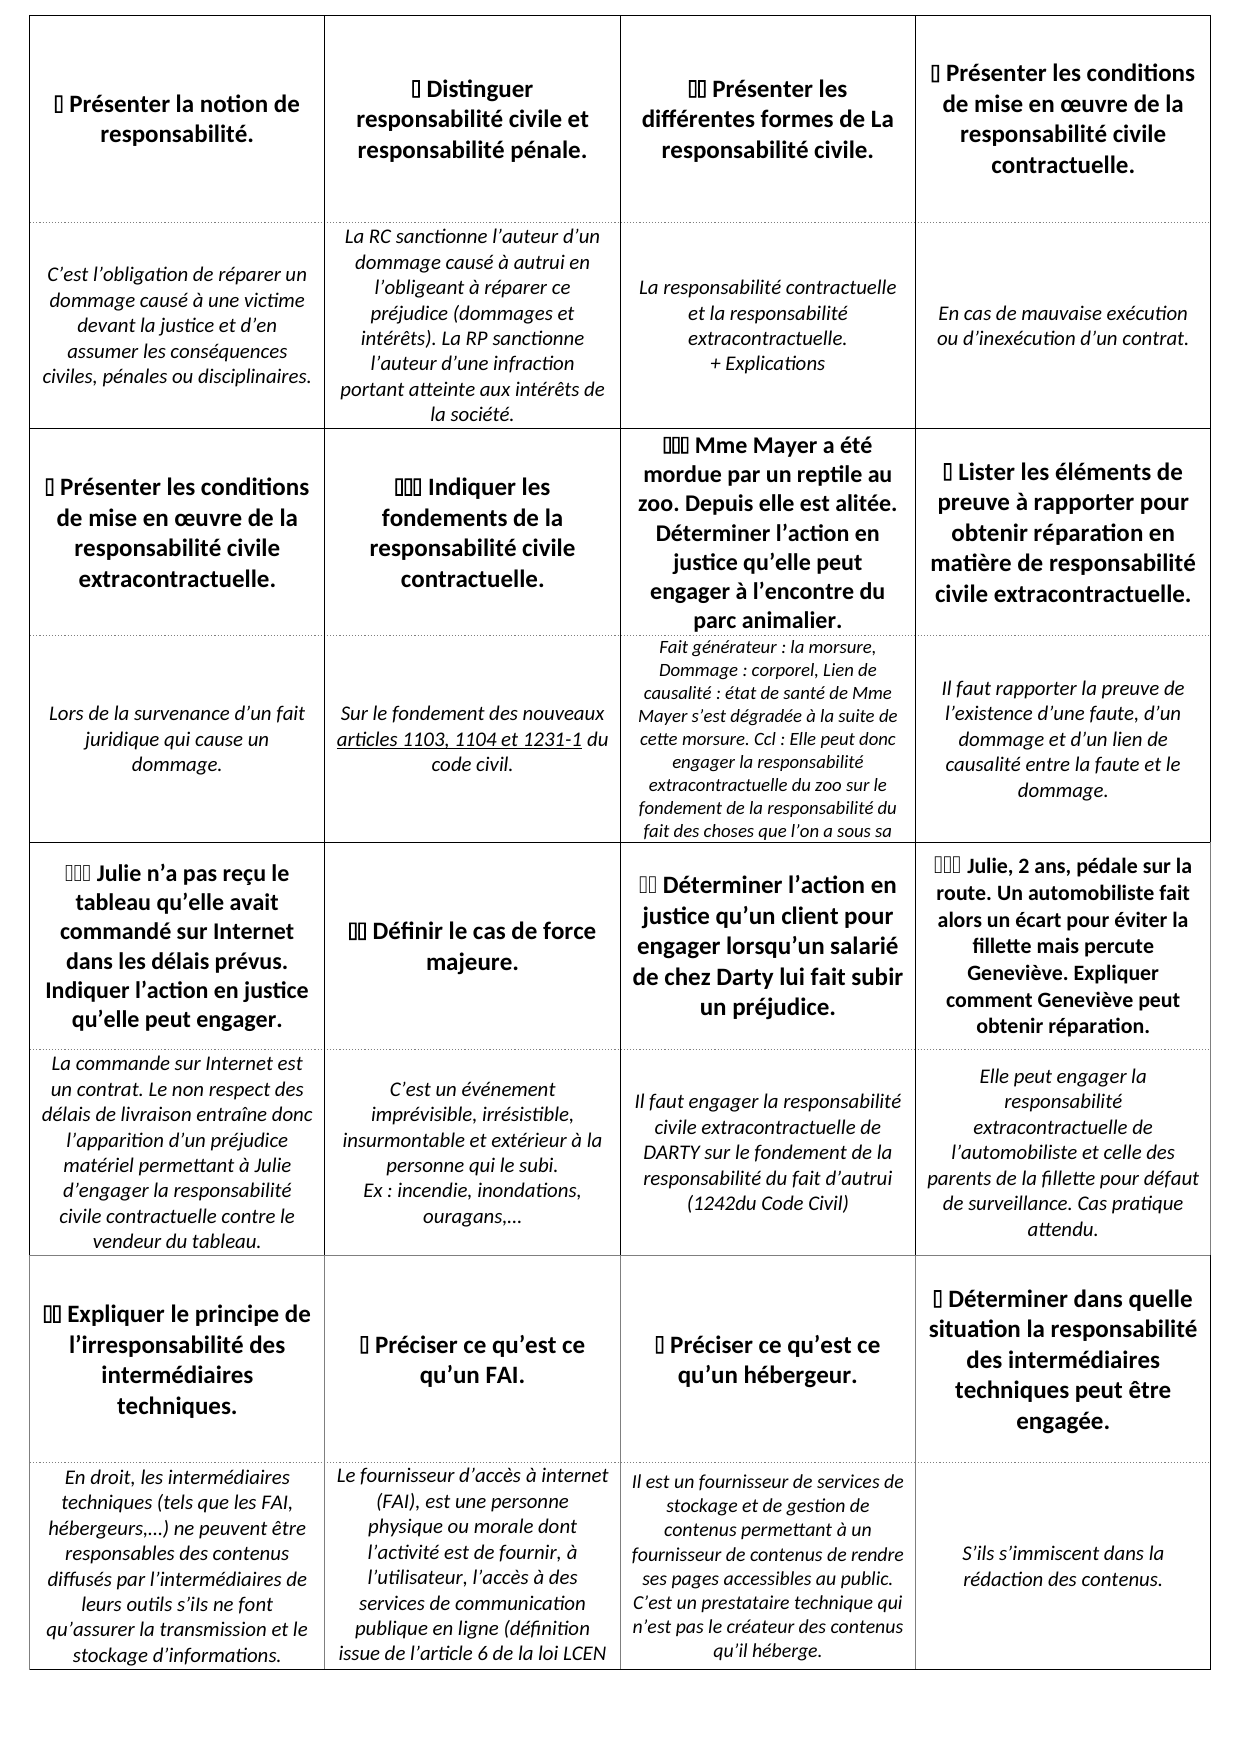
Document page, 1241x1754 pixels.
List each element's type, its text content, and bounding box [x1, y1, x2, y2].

table_cell La commande sur Internet est un contrat. Le non respect des délais de livraison entraîne donc l’apparition d’un préjudice matériel permettant à Julie d’engager la responsabilité civile contractuelle contre le vendeur du tableau. [30, 1049, 324, 1255]
table_cell En cas de mauvaise exécution ou d’inexécution d’un contrat. [916, 222, 1210, 428]
table_cell La responsabilité contractuelle et la responsabilité extracontractuelle. + Explications [621, 222, 915, 428]
table_cell Présenter la notion de responsabilité. [30, 16, 324, 222]
table_cell Présenter les différentes formes de La responsabilité civile. [621, 16, 915, 222]
table_cell Indiquer les fondements de la responsabilité civile contractuelle. [325, 429, 620, 635]
table_cell Expliquer le principe de l’irresponsabilité des intermédiaires techniques. [30, 1256, 324, 1462]
table_cell Le fournisseur d’accès à internet (FAI), est une personne physique ou morale dont l’activité est de fournir, à l’utilisateur, l’accès à des services de communication publique en ligne (définition issue de l’article 6 de la loi LCEN de 2004) : courriel, sites web. [325, 1462, 620, 1669]
table_cell S’ils s’immiscent dans la rédaction des contenus. [916, 1462, 1210, 1669]
table_cell Définir le cas de force majeure. [325, 843, 620, 1049]
table_cell Mme Mayer a été mordue par un reptile au zoo. Depuis elle est alitée. Déterminer l’action en justice qu’elle peut engager à l’encontre du parc animalier. [621, 429, 915, 635]
table_cell Elle peut engager la responsabilité extracontractuelle de l’automobiliste et celle des parents de la fillette pour défaut de surveillance. Cas pratique attendu. [916, 1049, 1210, 1255]
table_cell C’est l’obligation de réparer un dommage causé à une victime devant la justice et d’en assumer les conséquences civiles, pénales ou disciplinaires. [30, 222, 324, 428]
table_cell Présenter les conditions de mise en œuvre de la responsabilité civile extracontractuelle. [30, 429, 324, 635]
table_cell Julie n’a pas reçu le tableau qu’elle avait commandé sur Internet dans les délais prévus. Indiquer l’action en justice qu’elle peut engager. [30, 843, 324, 1049]
table_cell Préciser ce qu’est ce qu’un hébergeur. [621, 1256, 915, 1462]
table_cell Il faut rapporter la preuve de l’existence d’une faute, d’un dommage et d’un lien de causalité entre la faute et le dommage. [916, 635, 1210, 842]
table_cell Il faut engager la responsabilité civile extracontractuelle de DARTY sur le fondement de la responsabilité du fait d’autrui (1242du Code Civil) [621, 1049, 915, 1255]
table_cell Préciser ce qu’est ce qu’un FAI. [325, 1256, 620, 1462]
table_cell En droit, les intermédiaires techniques (tels que les FAI, hébergeurs,…) ne peuvent être responsables des contenus diffusés par l’intermédiaires de leurs outils s’iIs ne font qu’assurer la transmission et le stockage d’informations. [30, 1462, 324, 1669]
table_cell La RC sanctionne l’auteur d’un dommage causé à autrui en l’obligeant à réparer ce préjudice (dommages et intérêts). La RP sanctionne l’auteur d’une infraction portant atteinte aux intérêts de la société. [325, 222, 620, 428]
table_cell Fait générateur : la morsure, Dommage : corporel, Lien de causalité : état de santé de Mme Mayer s’est dégradée à la suite de cette morsure. Ccl : Elle peut donc engager la responsabilité extracontractuelle du zoo sur le fondement de la responsabilité du fait des choses que l’on a sous sa garde. [621, 635, 915, 842]
table_cell Il est un fournisseur de services de stockage et de gestion de contenus permettant à un fournisseur de contenus de rendre ses pages accessibles au public. C’est un prestataire technique qui n’est pas le créateur des contenus qu’il héberge. [621, 1462, 915, 1669]
table_cell Julie, 2 ans, pédale sur la route. Un automobiliste fait alors un écart pour éviter la fillette mais percute Geneviève. Expliquer comment Geneviève peut obtenir réparation. [916, 843, 1210, 1049]
table_cell Présenter les conditions de mise en œuvre de la responsabilité civile contractuelle. [916, 16, 1210, 222]
table_cell Déterminer dans quelle situation la responsabilité des intermédiaires techniques peut être engagée. [916, 1256, 1210, 1462]
table_cell Lors de la survenance d’un fait juridique qui cause un dommage. [30, 635, 324, 842]
table_cell C’est un événement imprévisible, irrésistible, insurmontable et extérieur à la personne qui le subi. Ex : incendie, inondations, ouragans,… [325, 1049, 620, 1255]
table_cell Déterminer l’action en justice qu’un client pour engager lorsqu’un salarié de chez Darty lui fait subir un préjudice. [621, 843, 915, 1049]
table_cell Distinguer responsabilité civile et responsabilité pénale. [325, 16, 620, 222]
table_cell Lister les éléments de preuve à rapporter pour obtenir réparation en matière de responsabilité civile extracontractuelle. [916, 429, 1210, 635]
table_cell Sur le fondement des nouveaux articles 1103, 1104 et 1231-1 du code civil. [325, 635, 620, 842]
